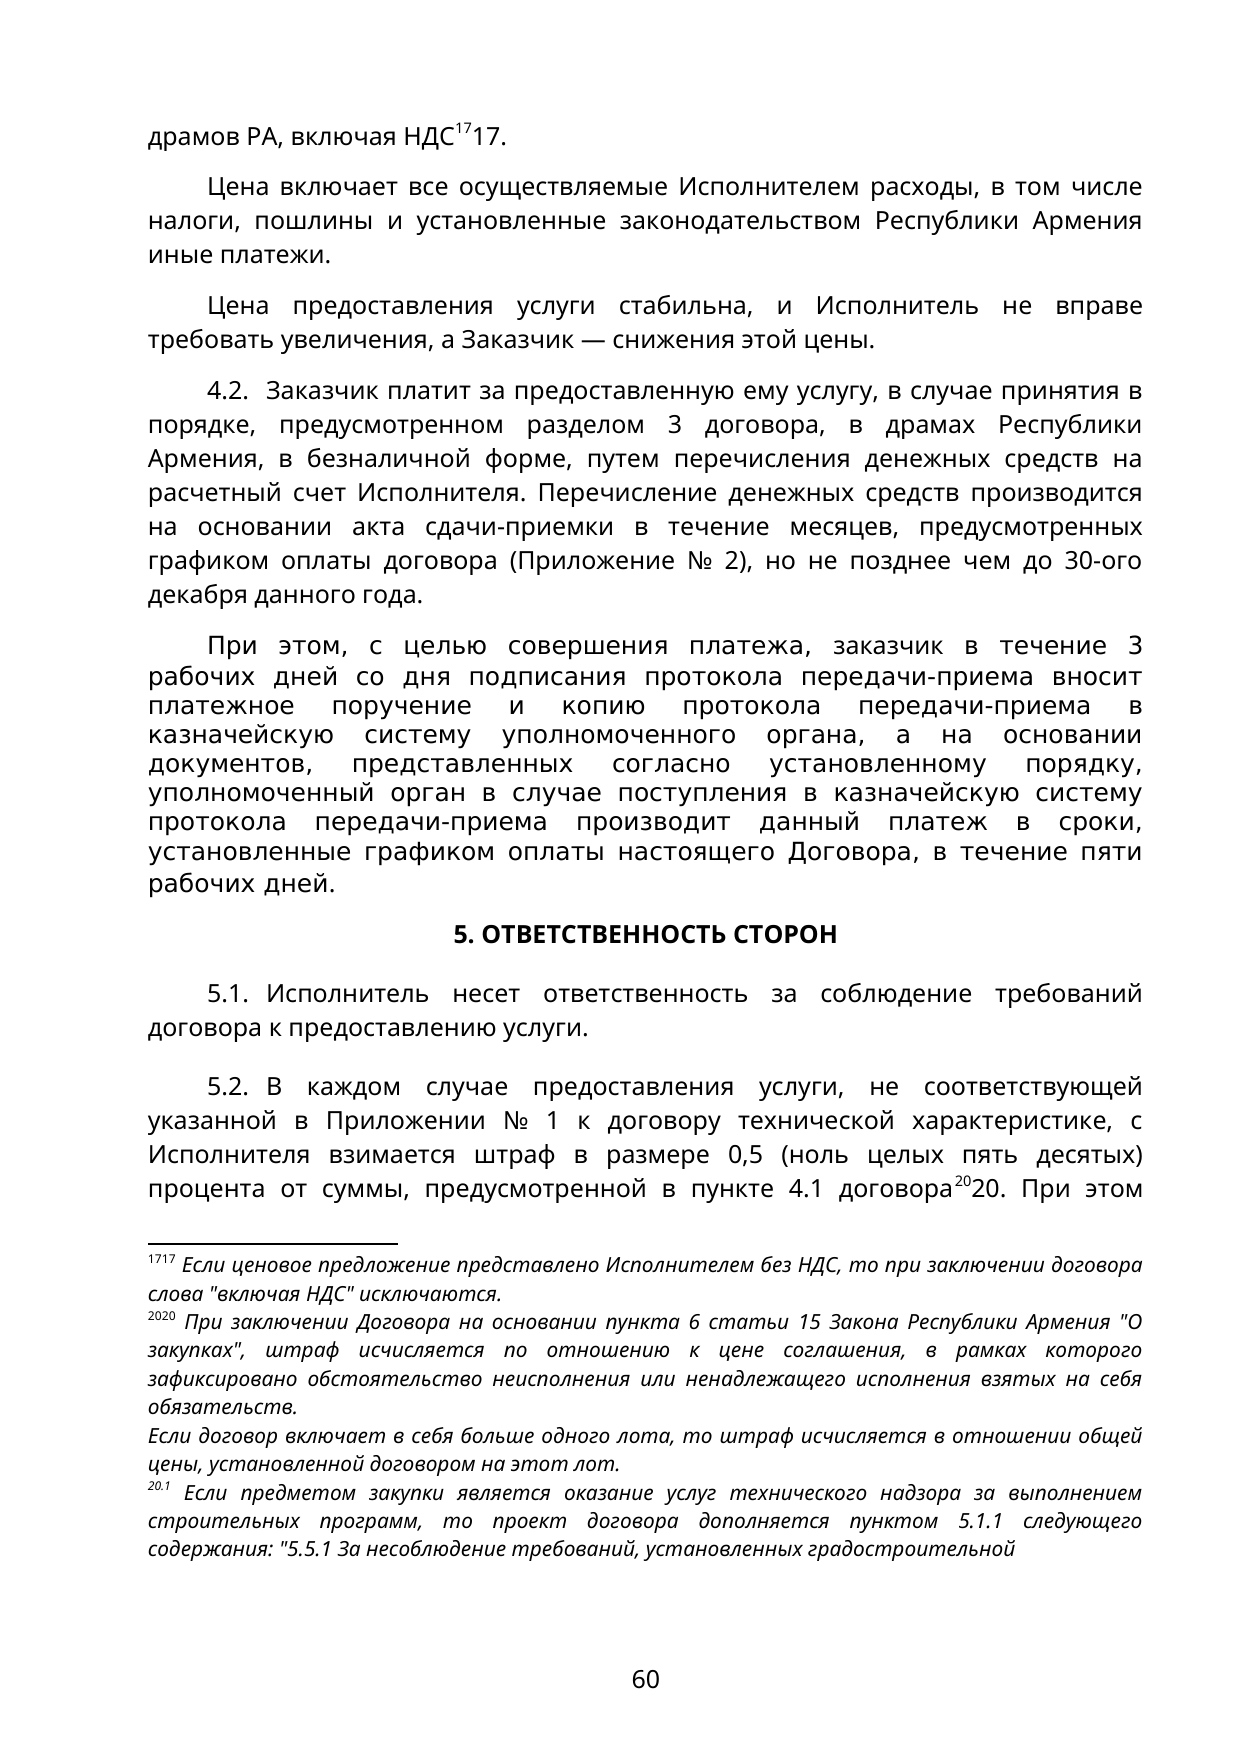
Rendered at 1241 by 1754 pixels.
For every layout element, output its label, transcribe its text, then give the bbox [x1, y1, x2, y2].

text При этом, с целью совершения платежа, заказчик в течение 3 рабочих дней со дня подписания протокола передачи-приема вносит платежное поручение и копию протокола передачи-приема в казначейскую систему уполномоченного органа, а на основании документов, представленных согласно установленному порядку, уполномоченный орган в случае поступления в казначейскую систему протокола передачи-приема производит данный платеж в сроки, установленные графиком օплаты настоящего Договора, в течение пяти рабочих дней. [148, 628, 1144, 900]
text 4.2. Заказчик платит за предоставленную ему услугу, в случае принятия в порядке, предусмотренном разделом 3 договора, в драмах Республики Армения, в безналичной форме, путем перечисления денежных средств на расчетный счет Исполнителя. Перечисление денежных средств производится на основании акта сдачи-приемки в течение месяцев, предусмотренных графиком оплаты договора (Приложение № 2), но не позднее чем до 30-ого декабря данного года. [148, 372, 1144, 611]
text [148, 118, 1144, 152]
text 5. ОТВЕТСТВЕННОСТЬ СТОРОН [148, 917, 1144, 951]
text Цена включает все осуществляемые Исполнителем расходы, в том числе налоги, пошлины и установленные законодательством Республики Армения иные платежи. [148, 169, 1144, 271]
text 5.1. Исполнитель несет ответственность за соблюдение требований договора к предоставлению услуги. [148, 976, 1144, 1044]
text 5.2. В каждом случае предоставления услуги, не соответствующей указанной в Приложении № 1 к договору технической характеристике, с Исполнителя взимается штраф в размере 0,5 (ноль целых пять десятых) процента от суммы, предусмотренной в пункте 4.1 договора20. При этом штраф рассчитывается также в случае предоставления услуги в срок, установленный настоящим договором, но в случае их непринятия заказчиком. [148, 1069, 1144, 1205]
text Цена предоставления услуги стабильна, и Исполнитель не вправе требовать увеличения, а Заказчик — снижения этой цены. [148, 288, 1144, 356]
